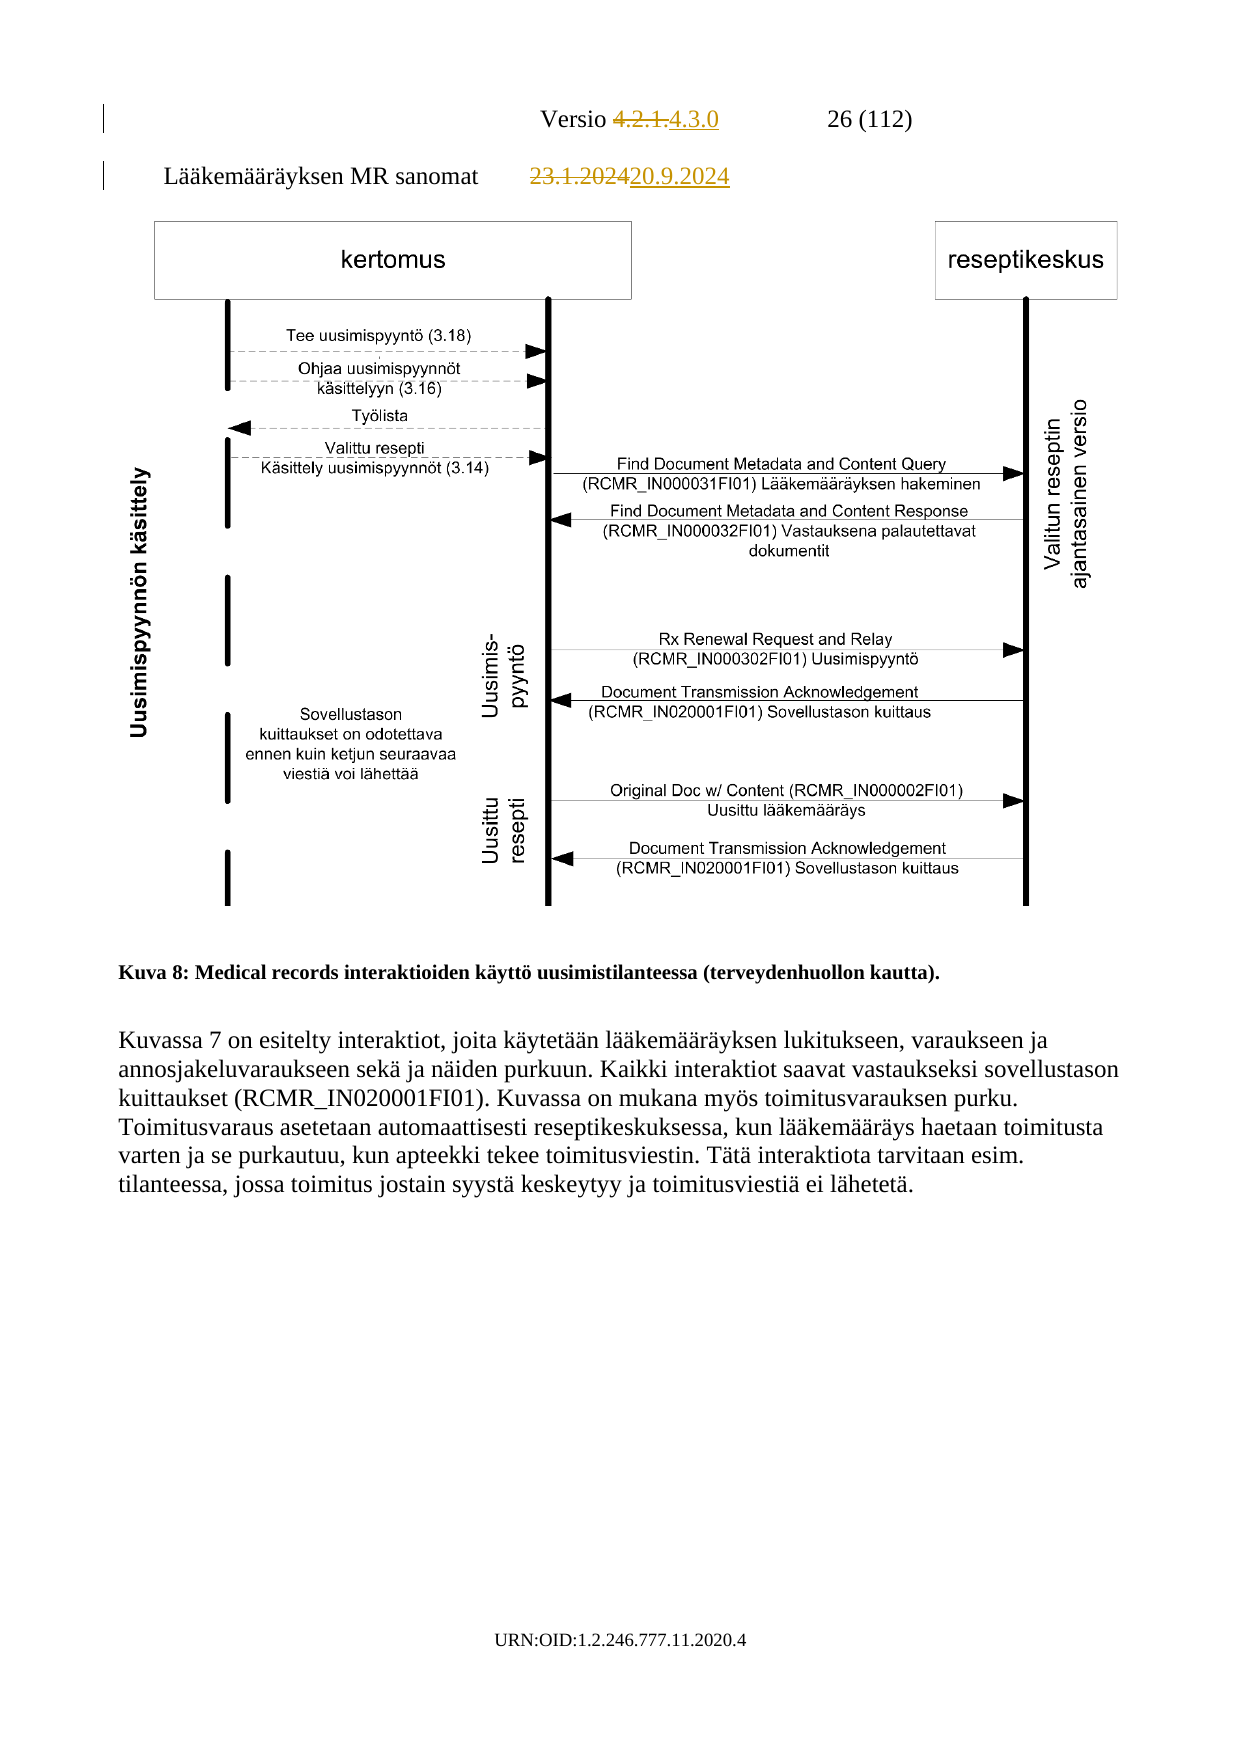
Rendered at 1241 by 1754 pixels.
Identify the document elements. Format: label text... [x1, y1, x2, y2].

picture [118, 218, 1122, 919]
text Kuvassa 7 on esitelty interaktiot, joita käytetään lääkemääräyksen lukitukseen, varaukseen ja annosjakeluvaraukseen sekä ja näiden purkuun. Kaikki interaktiot saavat vastaukseksi sovellustason kuittaukset (RCMR_IN020001FI01). Kuvassa on mukana myös toimitusvarauksen purku. Toimitusvaraus asetetaan automaattisesti reseptikeskuksessa, kun lääkemääräys haetaan toimitusta varten ja se purkautuu, kun apteekki tekee toimitusviestin. Tätä interaktiota tarvitaan esim. tilanteessa, jossa toimitus jostain syystä keskeytyy ja toimitusviestiä ei lähetetä. [118, 1025, 1122, 1198]
